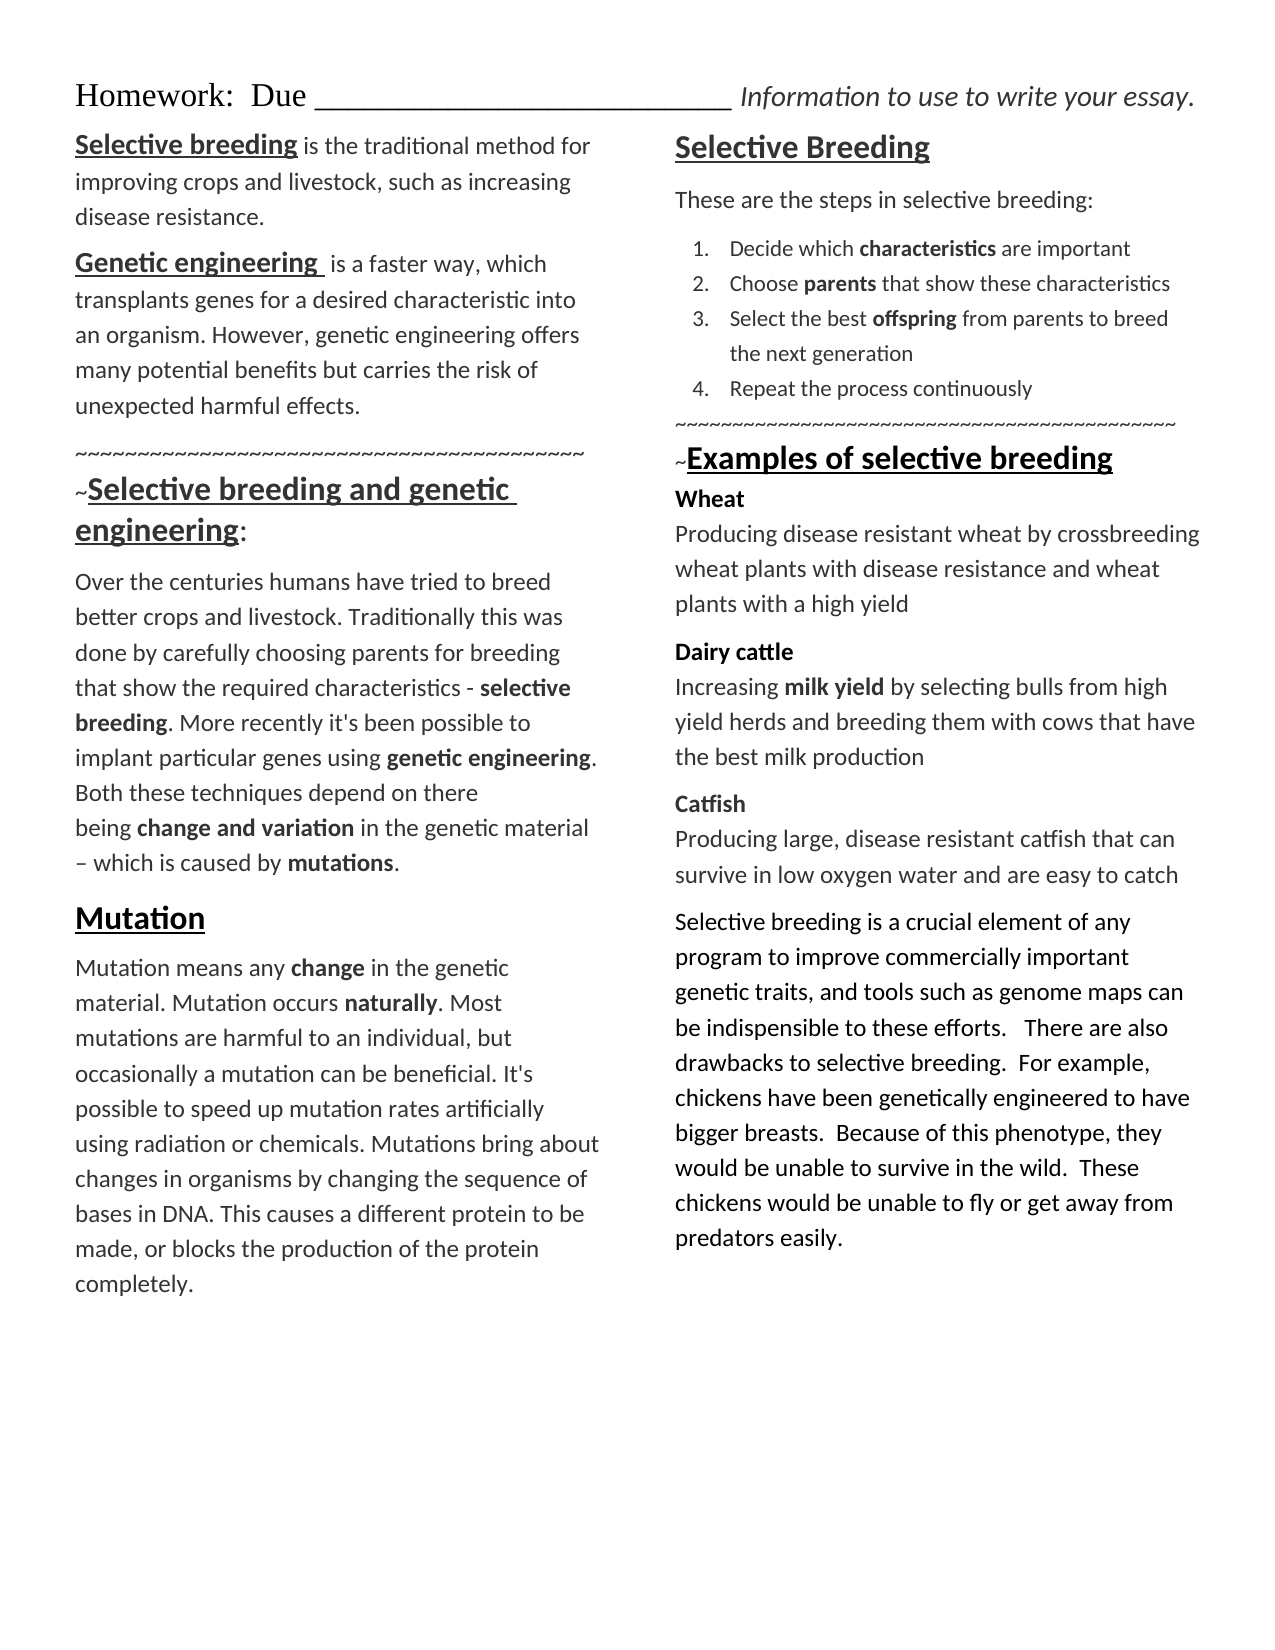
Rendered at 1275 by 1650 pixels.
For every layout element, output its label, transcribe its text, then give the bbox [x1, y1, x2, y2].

text Genetic engineering is a faster way, which transplants genes for a desired characteristic into an organism. However, genetic engineering offers many potential benefits but carries the risk of unexpected harmful effects. [75, 244, 600, 420]
text ~~~~~~~~~~~~~~~~~~~~~~~~~~~~~~~~~~~~~~~~~~~~~Examples of selective breeding [675, 402, 1200, 478]
text Producing disease resistant wheat by crossbreeding wheat plants with disease resistance and wheat plants with a high yield [675, 513, 1200, 618]
list Choose parents that show these characteristics [692, 262, 1200, 297]
list Decide which characteristics are important [692, 227, 1200, 262]
list Repeat the process continuously [692, 367, 1200, 402]
list Select the best offspring from parents to breed the next generation [692, 297, 1200, 367]
text ~~~~~~~~~~~~~~~~~~~~~~~~~~~~~~~~~~~~~~~~~~Selective breeding and genetic engineering: [75, 433, 600, 549]
text Selective Breeding [675, 126, 1200, 167]
subtitle Mutation [75, 897, 600, 938]
subtitle Dairy cattle [675, 631, 1200, 666]
text Increasing milk yield by selecting bulls from high yield herds and breeding them with cows that have the best milk production [675, 666, 1200, 771]
subtitle Wheat [675, 478, 1200, 513]
text Catfish Producing large, disease resistant catfish that can survive in low oxygen water and are easy to catch [675, 784, 1200, 889]
text These are the steps in selective breeding: [675, 179, 1200, 214]
text Selective breeding is a crucial element of any program to improve commercially important genetic traits, and tools such as genome maps can be indispensible to these efforts. There are also drawbacks to selective breeding. For example, chickens have been genetically engineered to have bigger breasts. Because of this phenotype, they would be unable to survive in the wild. These chickens would be unable to fly or get away from predators easily. [675, 902, 1200, 1288]
text Over the centuries humans have tried to breed better crops and livestock. Traditionally this was done by carefully choosing parents for breeding that show the required characteristics - selective breeding. More recently it's been possible to implant particular genes using genetic engineering. Both these techniques depend on there being change and variation in the genetic material – which is caused by mutations. [75, 562, 600, 878]
text Selective breeding is the traditional method for improving crops and livestock, such as increasing disease resistance. [75, 126, 600, 232]
text Mutation means any change in the genetic material. Mutation occurs naturally. Most mutations are harmful to an individual, but occasionally a mutation can be beneficial. It's possible to speed up mutation rates artificially using radiation or chemicals. Mutations bring about changes in organisms by changing the sequence of bases in DNA. This causes a different protein to be made, or blocks the production of the protein completely. [75, 948, 600, 1299]
